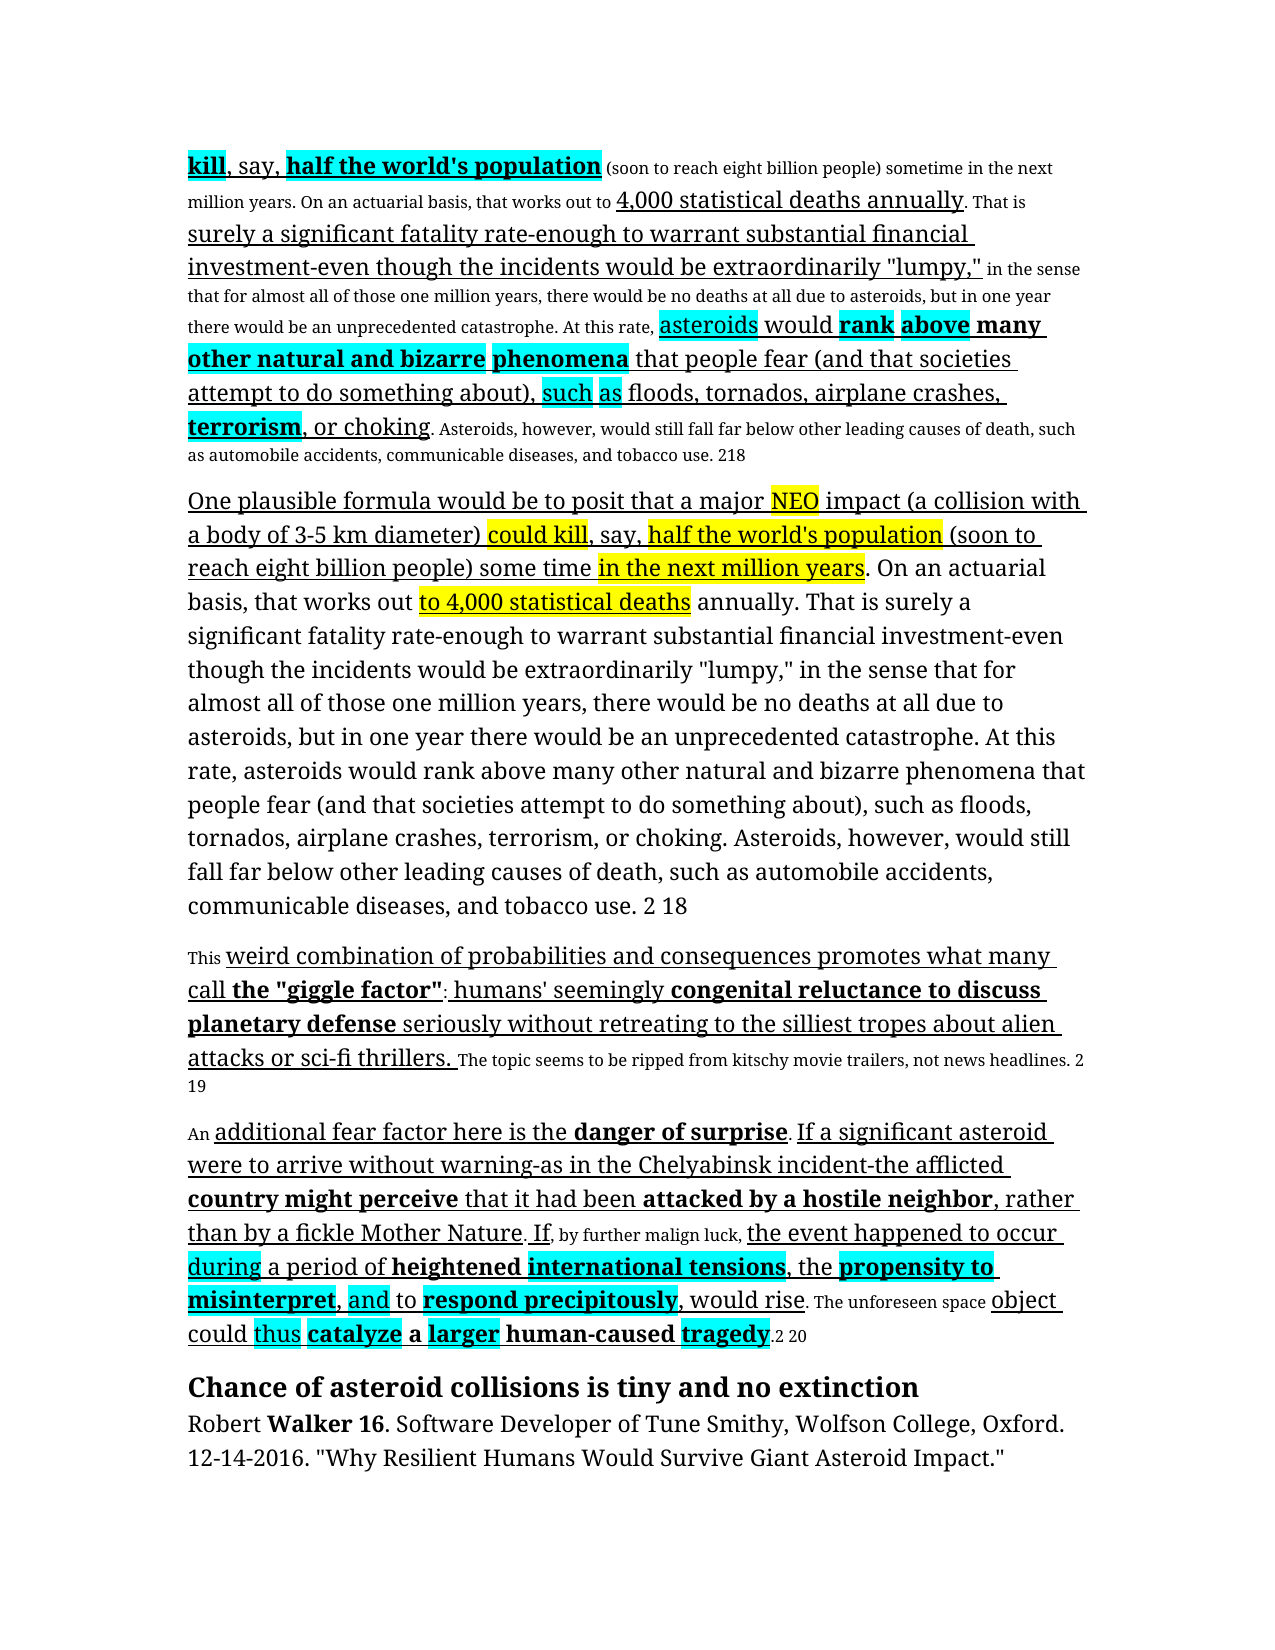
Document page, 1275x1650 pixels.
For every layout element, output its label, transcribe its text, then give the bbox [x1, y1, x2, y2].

text One plausible formula would be to posit that a major NEO impact (a collision with a body of 3-5 km diameter) could kill, say, half the world's population (soon to reach eight billion people) some time in the next million years. On an actuarial basis, that works out to 4,000 statistical deaths annually. That is surely a significant fatality rate-enough to warrant substantial financial investment-even though the incidents would be extraordinarily "lumpy," in the sense that for almost all of those one million years, there would be no deaths at all due to asteroids, but in one year there would be an unprecedented catastrophe. At this rate, asteroids would rank above many other natural and bizarre phenomena that people fear (and that societies attempt to do something about), such as floods, tornados, airplane crashes, terrorism, or choking. Asteroids, however, would still fall far below other leading causes of death, such as automobile accidents, communicable diseases, and tobacco use. 2 18 [187, 512, 1087, 921]
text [187, 150, 1087, 466]
text An additional fear factor here is the danger of surprise. If a significant asteroid were to arrive without warning-as in the Chelyabinsk incident-the afflicted country might perceive that it had been attacked by a hostile neighbor, rather than by a fickle Mother Nature. If, by further malign luck, the event happened to occur during a period of heightened international tensions, the propensity to misinterpret, and to respond precipitously, would rise. The unforeseen space object could thus catalyze a larger human-caused tragedy.2 20 [187, 1116, 1087, 1349]
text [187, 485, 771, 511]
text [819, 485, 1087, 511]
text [187, 1408, 1087, 1473]
subtitle Chance of asteroid collisions is tiny and no extinction [187, 1369, 1087, 1406]
text This weird combination of probabilities and consequences promotes what many call the "giggle factor": humans' seemingly congenital reluctance to discuss planetary defense seriously without retreating to the silliest tropes about alien attacks or sci-fi thrillers. The topic seems to be ripped from kitschy movie trailers, not news headlines. 2 19 [187, 940, 1087, 1097]
